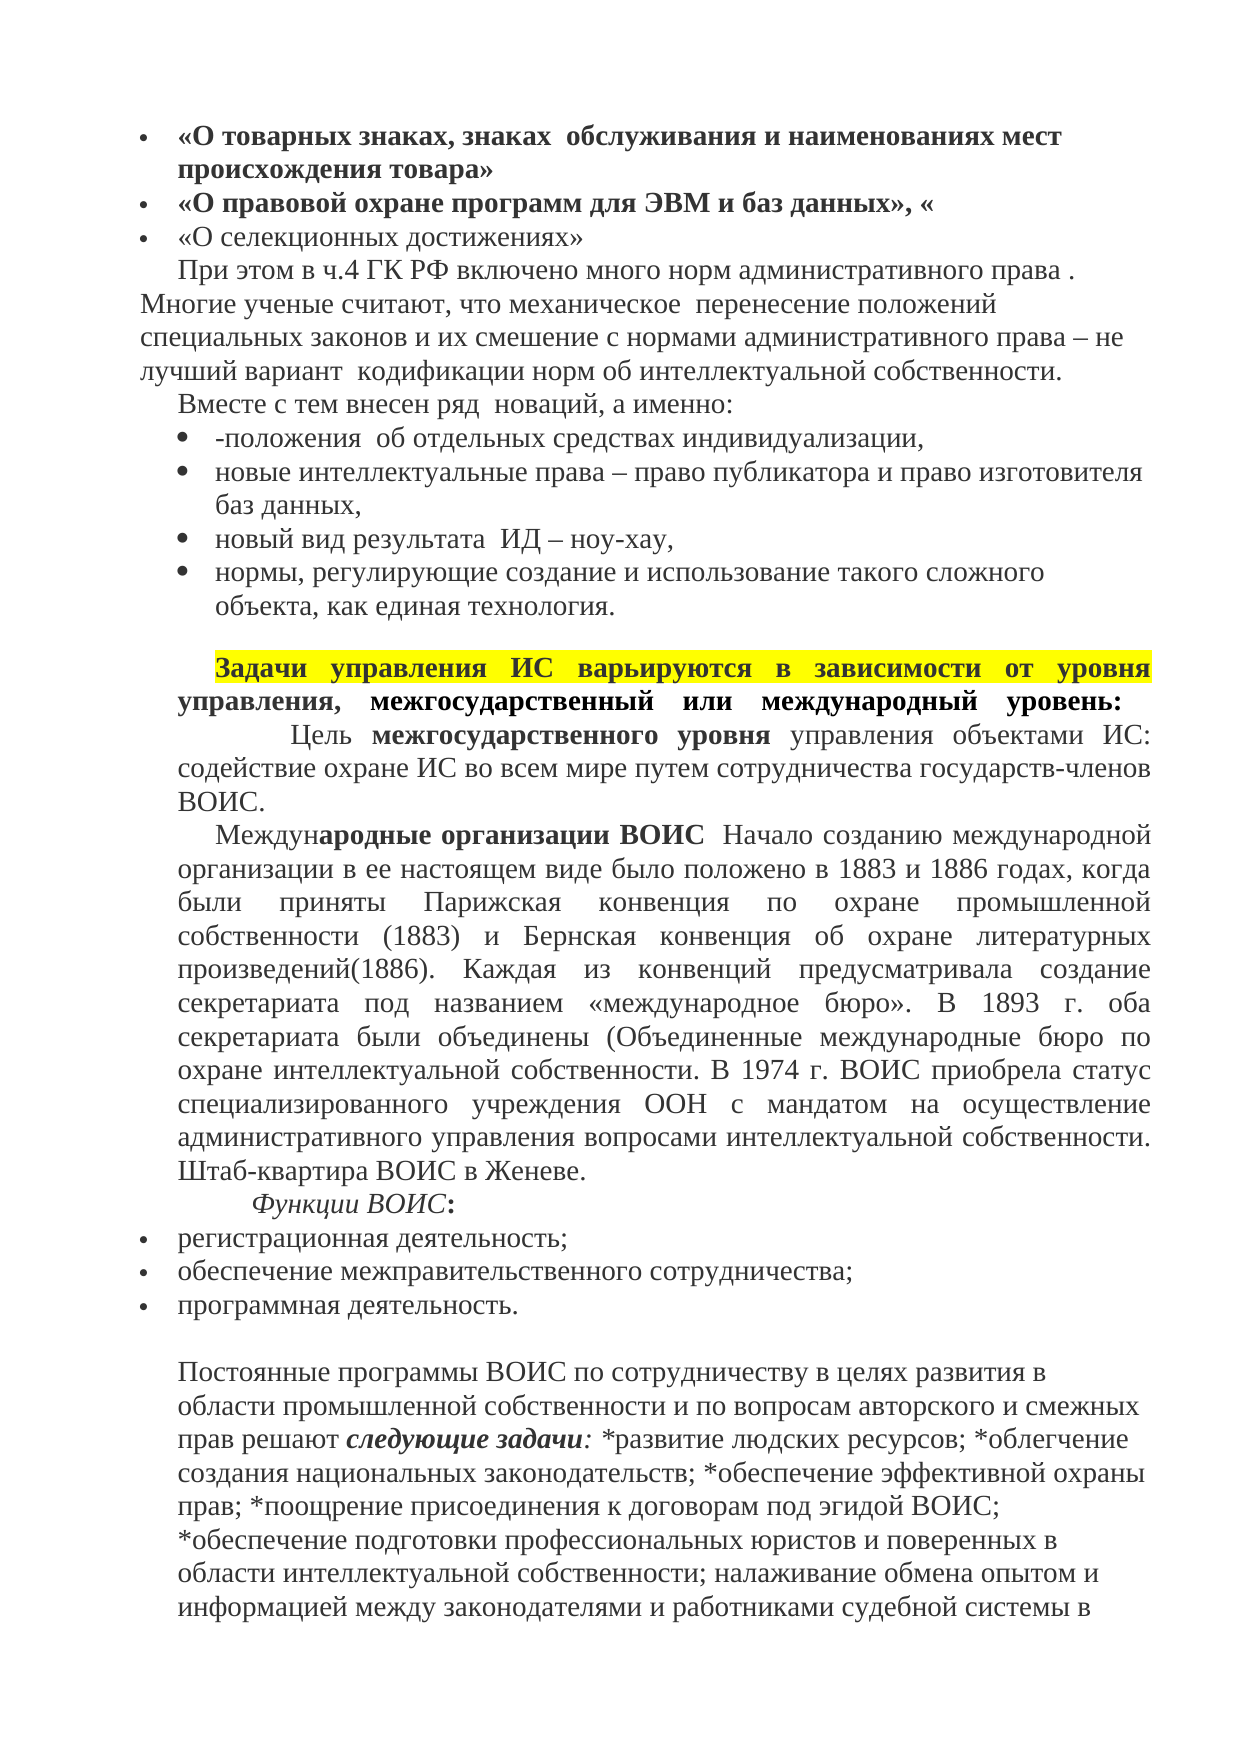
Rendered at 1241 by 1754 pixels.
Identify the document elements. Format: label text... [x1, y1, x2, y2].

list нормы, регулирующие создание и использование такого сложного объекта, как единая технология. [177, 554, 1152, 650]
list «О селекционных достижениях» [140, 219, 1152, 252]
list «О правовой охране программ для ЭВМ и баз данных», « [140, 185, 1152, 219]
text Функции ВОИС: [177, 1186, 1152, 1220]
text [177, 1321, 1152, 1622]
list -положения об отдельных средствах индивидуализации, [177, 420, 1152, 454]
list «О товарных знаках, знаках обслуживания и наименованиях мест происхождения товара» [140, 118, 1152, 185]
list программная деятельность. [140, 1287, 1152, 1321]
list регистрационная деятельность; [140, 1220, 1152, 1253]
text Задачи управления ИС варьируются в зависимости от уровня управления, межгосударственный или международный уровень: Цель межгосударственного уровня управления объектами ИС: содействие охране ИС во всем мире путем сотрудничества государств-членов ВОИС. [177, 650, 1152, 817]
text Вместе с тем внесен ряд новаций, а именно: [140, 386, 1152, 420]
list новый вид результата ИД – ноу-хау, [177, 521, 1152, 554]
text При этом в ч.4 ГК РФ включено много норм административного права . Многие ученые считают, что механическое перенесение положений специальных законов и их смешение с нормами административного права – не лучший вариант кодификации норм об интеллектуальной собственности. [140, 252, 1152, 386]
list обеспечение межправительственного сотрудничества; [140, 1253, 1152, 1287]
text Международные организации ВОИС Начало созданию международной организации в ее настоящем виде было положено в 1883 и 1886 годах, когда были приняты Парижская конвенция по охране промышленной собственности (1883) и Бернская конвенция об охране литературных произведений(1886). Каждая из конвенций предусматривала создание секретариата под названием «международное бюро». В 1893 г. оба секретариата были объединены (Объединенные международные бюро по охране интеллектуальной собственности. В 1974 г. ВОИС приобрела статус специализированного учреждения ООН с мандатом на осуществление административного управления вопросами интеллектуальной собственности. Штаб-квартира ВОИС в Женеве. [177, 817, 1152, 1186]
list новые интеллектуальные права – право публикатора и право изготовителя баз данных, [177, 454, 1152, 521]
